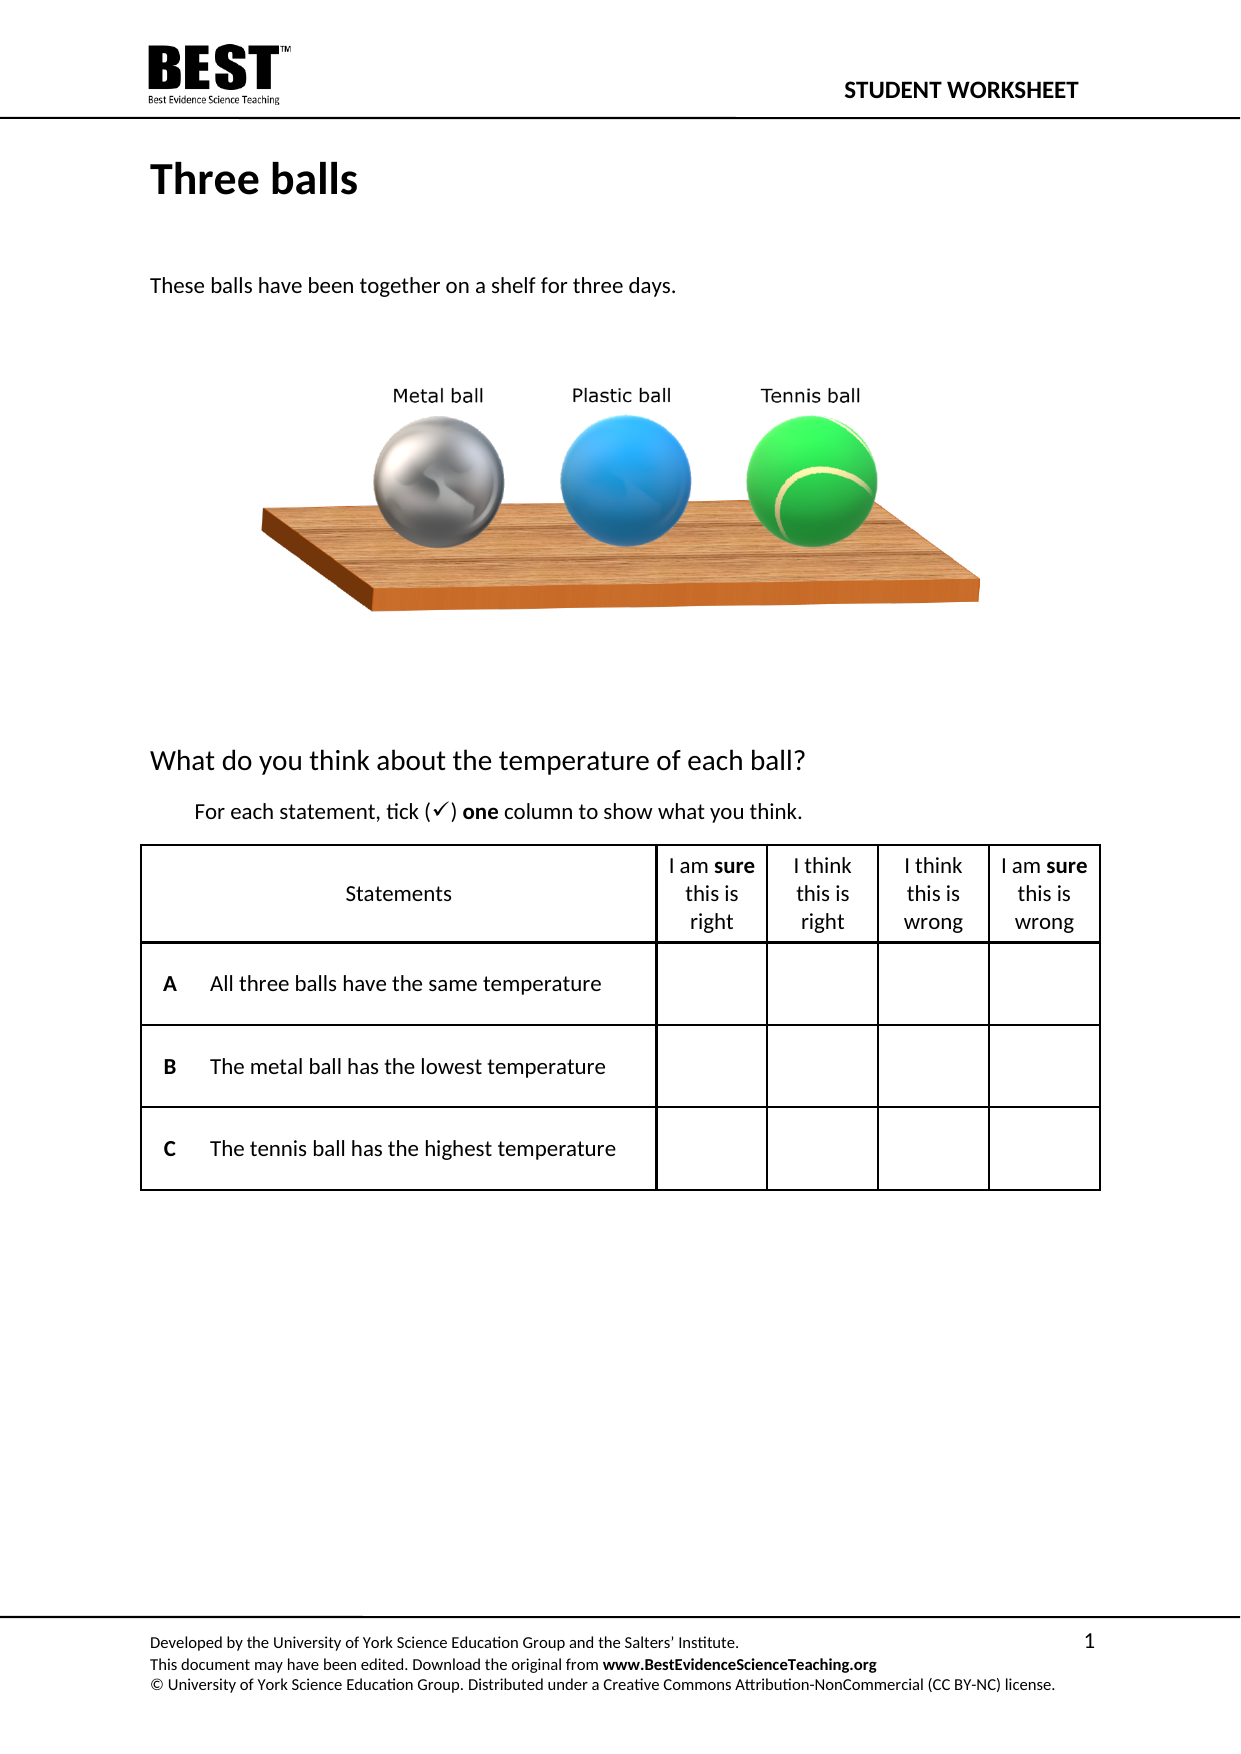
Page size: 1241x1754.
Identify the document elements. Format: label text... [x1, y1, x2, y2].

table_cell [879, 1108, 988, 1188]
table_header I think this is wrong [879, 846, 988, 941]
table_cell C [142, 1108, 199, 1188]
table_cell [879, 1026, 988, 1106]
picture [148, 44, 291, 105]
table_cell A [142, 944, 199, 1024]
table_cell [990, 944, 1099, 1024]
table_cell [658, 944, 766, 1024]
table_cell [768, 944, 877, 1024]
table_cell [768, 1108, 877, 1188]
table_cell [768, 1026, 877, 1106]
table_cell [658, 1026, 766, 1106]
table_header I am sure this is wrong [990, 846, 1099, 941]
text Three balls [150, 150, 1090, 206]
table_cell [990, 1108, 1099, 1188]
picture [260, 377, 981, 612]
text These balls have been together on a shelf for three days. [150, 271, 1090, 299]
text For each statement, tick () one column to show what you think. [194, 797, 1090, 825]
table_cell [879, 944, 988, 1024]
table_cell The metal ball has the lowest temperature [199, 1026, 655, 1106]
table_cell The tennis ball has the highest temperature [199, 1108, 655, 1188]
text What do you think about the temperature of each ball? [150, 742, 1090, 778]
table_cell All three balls have the same temperature [199, 944, 655, 1024]
table_cell B [142, 1026, 199, 1106]
table_header I think this is right [768, 846, 877, 941]
table_header I am sure this is right [658, 846, 766, 941]
table_cell [990, 1026, 1099, 1106]
table_cell [658, 1108, 766, 1188]
table_header Statements [142, 846, 655, 941]
